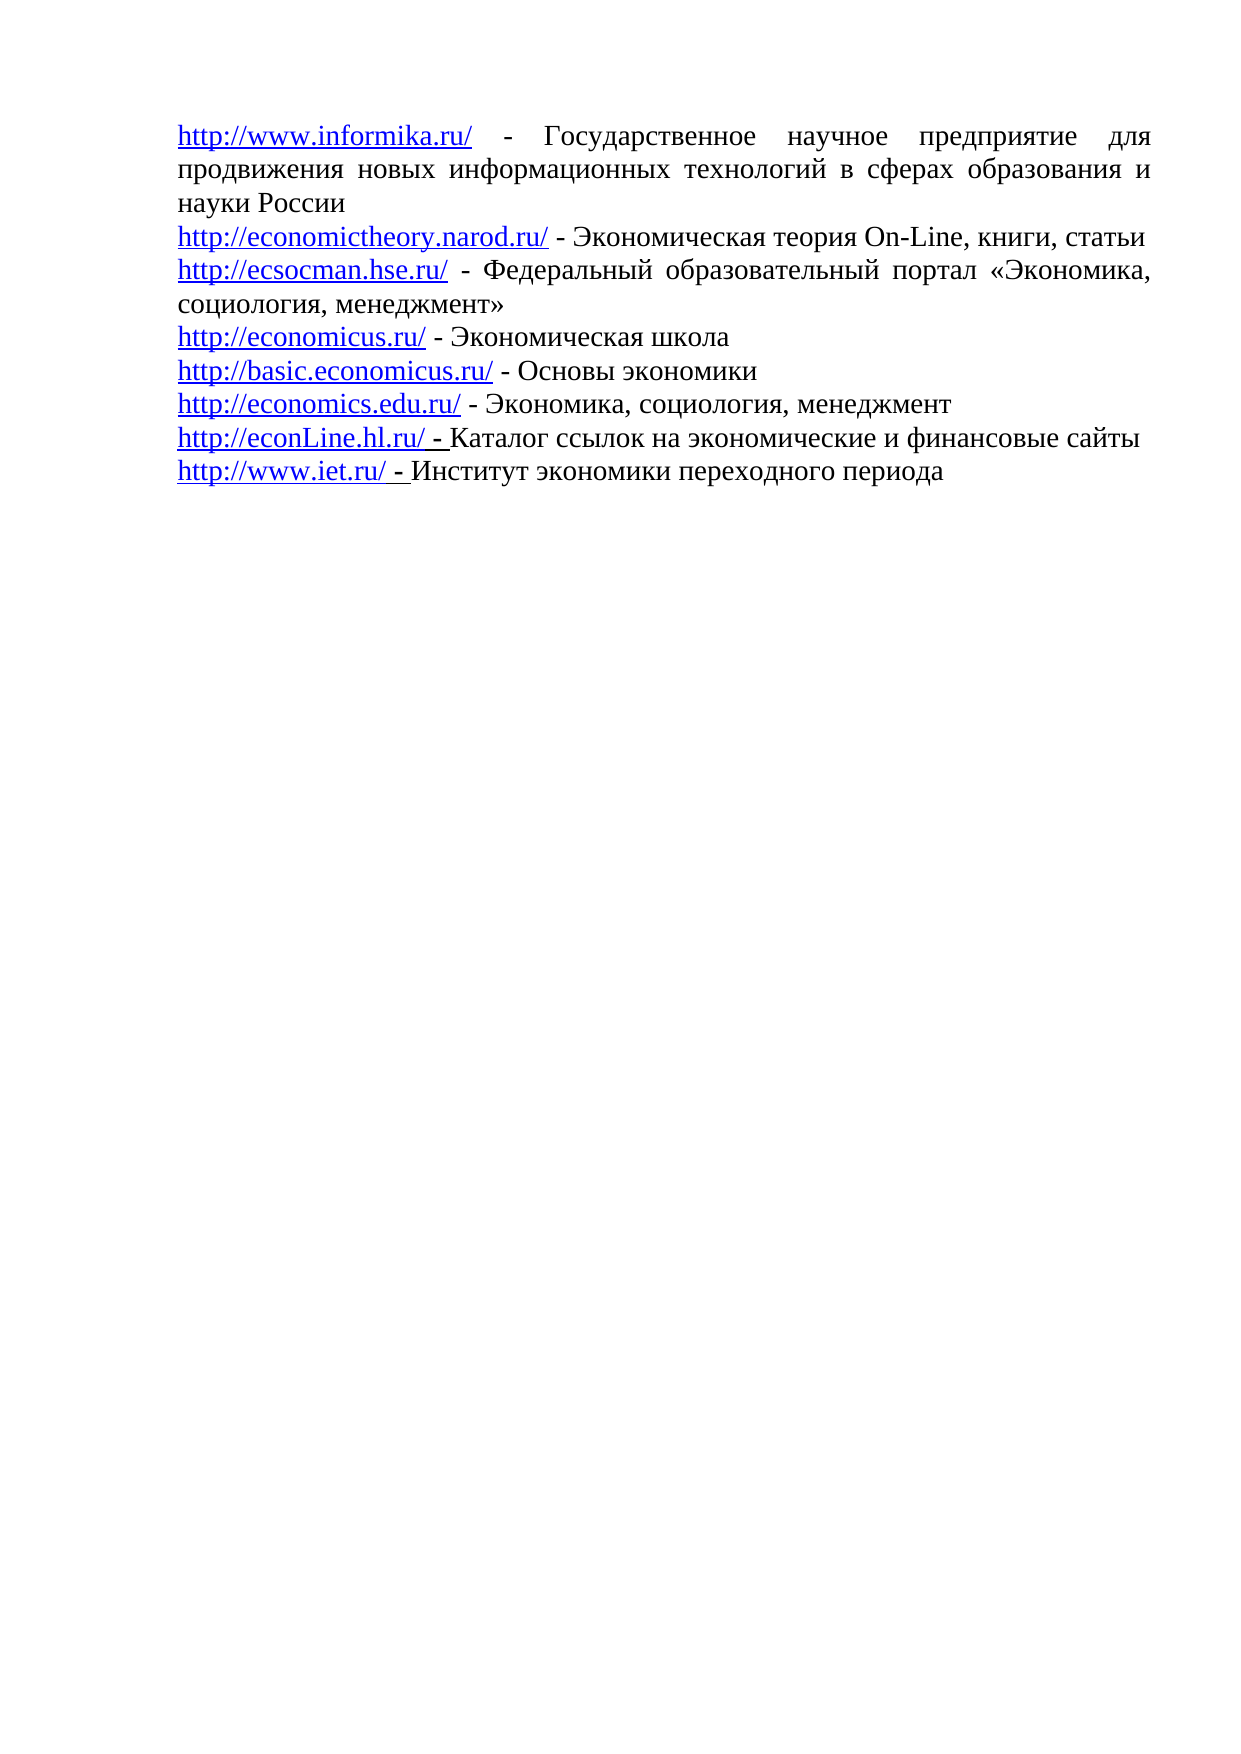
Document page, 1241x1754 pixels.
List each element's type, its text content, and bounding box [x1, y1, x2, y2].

text http://economicus.ru/ - Экономическая школа [177, 319, 1152, 353]
text http://www.iet.ru/ - Институт экономики переходного периода [177, 453, 1152, 487]
text http://econLine.hl.ru/ - Каталог ссылок на экономические и финансовые сайты [177, 420, 1152, 453]
text http://ecsocman.hse.ru/ - Федеральный образовательный портал «Экономика, социология, менеджмент» [177, 252, 1152, 319]
text http://www.informika.ru/ - Государственное научное предприятие для продвижения новых информационных технологий в сферах образования и науки России [177, 118, 1152, 219]
text http://economics.edu.ru/ - Экономика, социология, менеджмент [177, 386, 1152, 420]
text http://basic.economicus.ru/ - Основы экономики [177, 353, 1152, 386]
text http://economictheory.narod.ru/ - Экономическая теория On-Line, книги, статьи [177, 219, 1152, 252]
